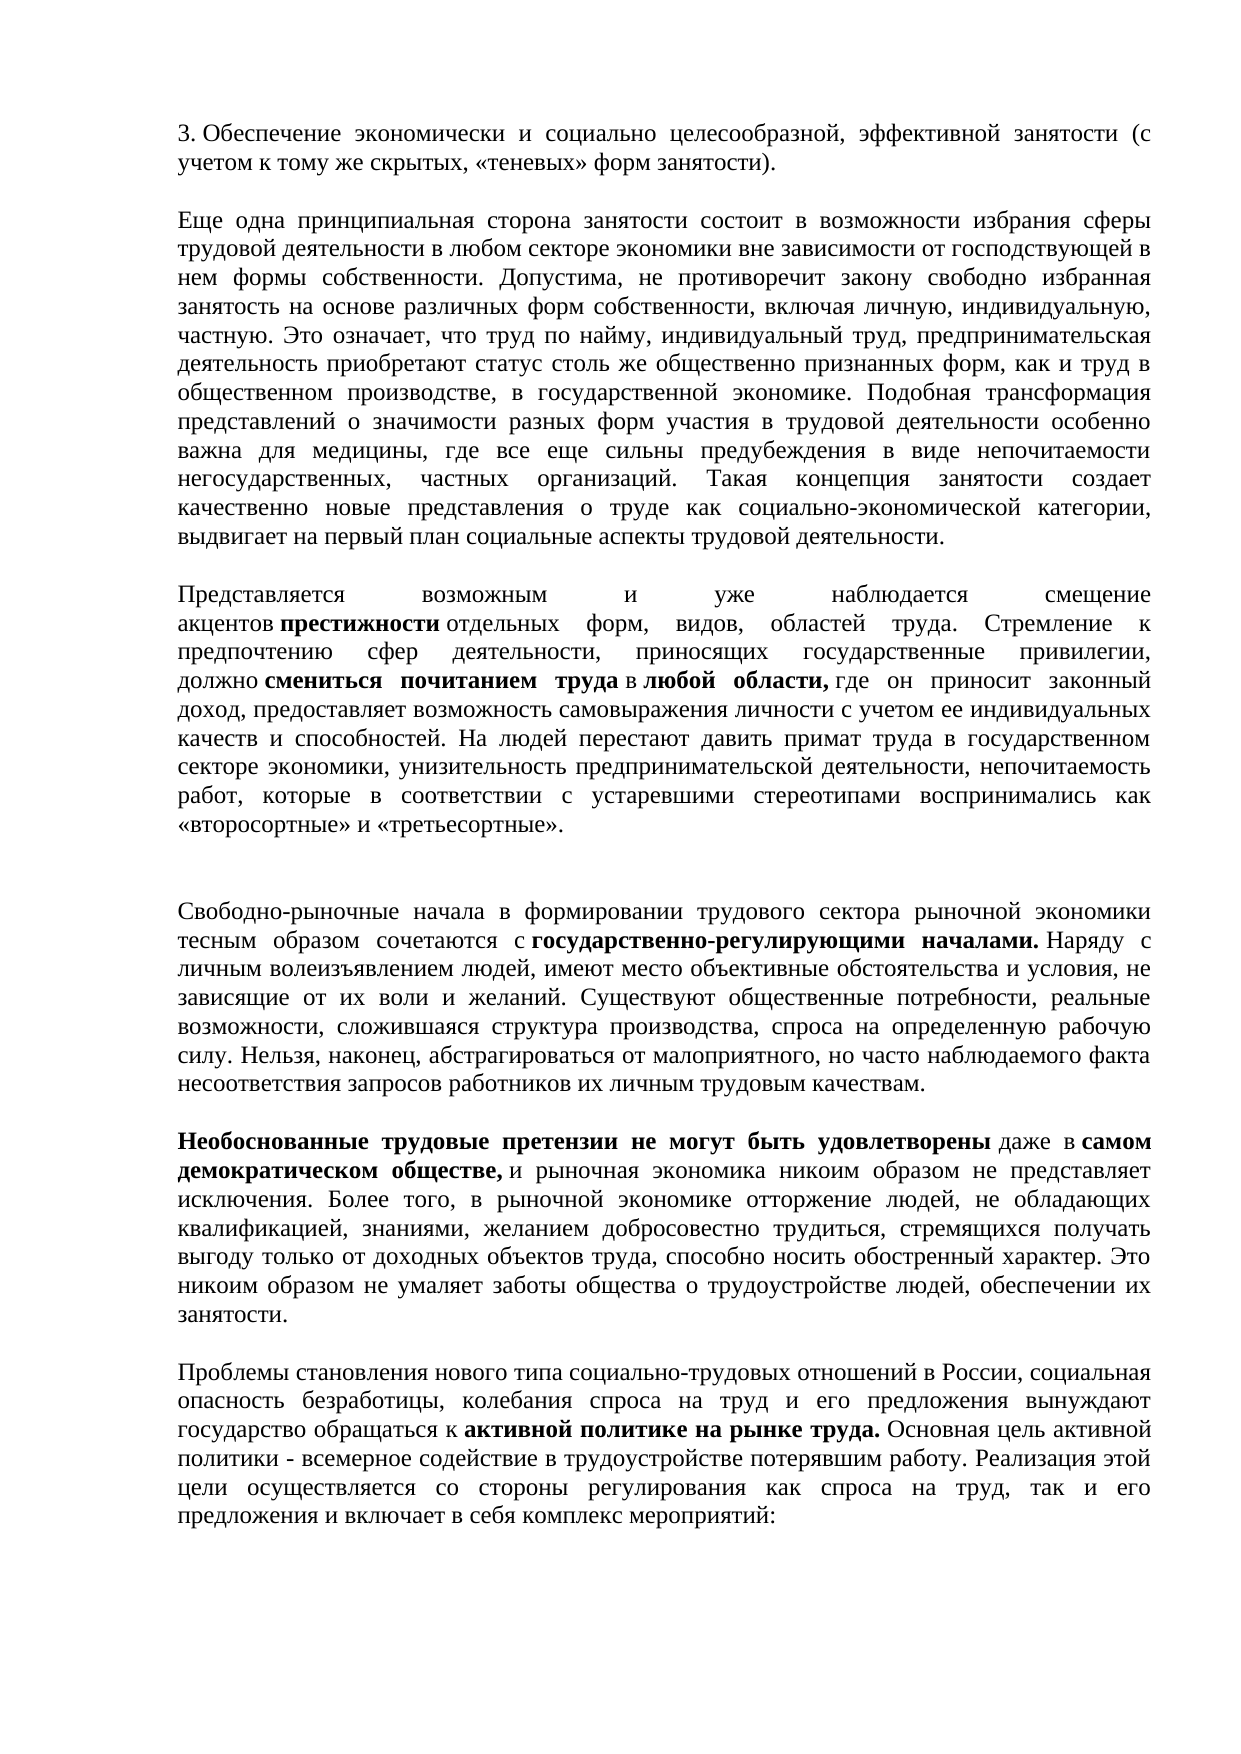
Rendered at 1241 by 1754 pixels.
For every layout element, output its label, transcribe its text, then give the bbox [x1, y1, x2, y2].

text Еще одна принципиальная сторона занятости состоит в возможности избрания сферы трудовой деятельности в любом секторе экономики вне зависимости от господствующей в нем формы собственности. Допустима, не противоречит закону свободно избранная занятость на основе различных форм собственности, включая личную, индивидуальную, частную. Это означает, что труд по найму, индивидуальный труд, предпринимательская деятельность приобретают статус столь же общественно признанных форм, как и труд в общественном производстве, в государственной экономике. Подобная трансформация представлений о значимости разных форм участия в трудовой деятельности особенно важна для медицины, где все еще сильны предубеждения в виде непочитаемости негосударственных, частных организаций. Такая концепция занятости создает качественно новые представления о труде как социально-экономической категории, выдвигает на первый план социальные аспекты трудовой деятельности. [177, 205, 1152, 550]
text Проблемы становления нового типа социально-трудовых отношений в России, социальная опасность безработицы, колебания спроса на труд и его предложения вынуждают государство обращаться к активной политике на рынке труда. Основная цель активной политики - всемерное содействие в трудоустройстве потерявшим работу. Реализация этой цели осуществляется со стороны регулирования как спроса на труд, так и его предложения и включает в себя комплекс мероприятий: [177, 1357, 1152, 1529]
text Необоснованные трудовые претензии не могут быть удовлетворены даже в самом демократическом обществе, и рыночная экономика никоим образом не представляет исключения. Более того, в рыночной экономике отторжение людей, не обладающих квалификацией, знаниями, желанием добросовестно трудиться, стремящихся получать выгоду только от доходных объектов труда, способно носить обостренный характер. Это никоим образом не умаляет заботы общества о трудоустройстве людей, обеспечении их занятости. [177, 1126, 1152, 1328]
text 3. Обеспечение экономически и социально целесообразной, эффективной занятости (с учетом к тому же скрытых, «теневых» форм занятости). [177, 118, 1152, 176]
text Свободно-рыночные начала в формировании трудового сектора рыночной экономики тесным образом сочетаются с государственно-регулирующими началами. Наряду с личным волеизъявлением людей, имеют место объективные обстоятельства и условия, не зависящие от их воли и желаний. Существуют общественные потребности, реальные возможности, сложившаяся структура производства, спроса на определенную рабочую силу. Нельзя, наконец, абстрагироваться от малоприятного, но часто наблюдаемого факта несоответствия запросов работников их личным трудовым качествам. [177, 896, 1152, 1097]
text Представляется возможным и уже наблюдается смещение акцентов престижности отдельных форм, видов, областей труда. Стремление к предпочтению сфер деятельности, приносящих государственные привилегии, должно смениться почитанием труда в любой области, где он приносит законный доход, предоставляет возможность самовыражения личности с учетом ее индивидуальных качеств и способностей. На людей перестают давить примат труда в государственном секторе экономики, унизительность предпринимательской деятельности, непочитаемость работ, которые в соответствии с устаревшими стереотипами воспринимались как «второсортные» и «третьесортные». [177, 579, 1152, 838]
